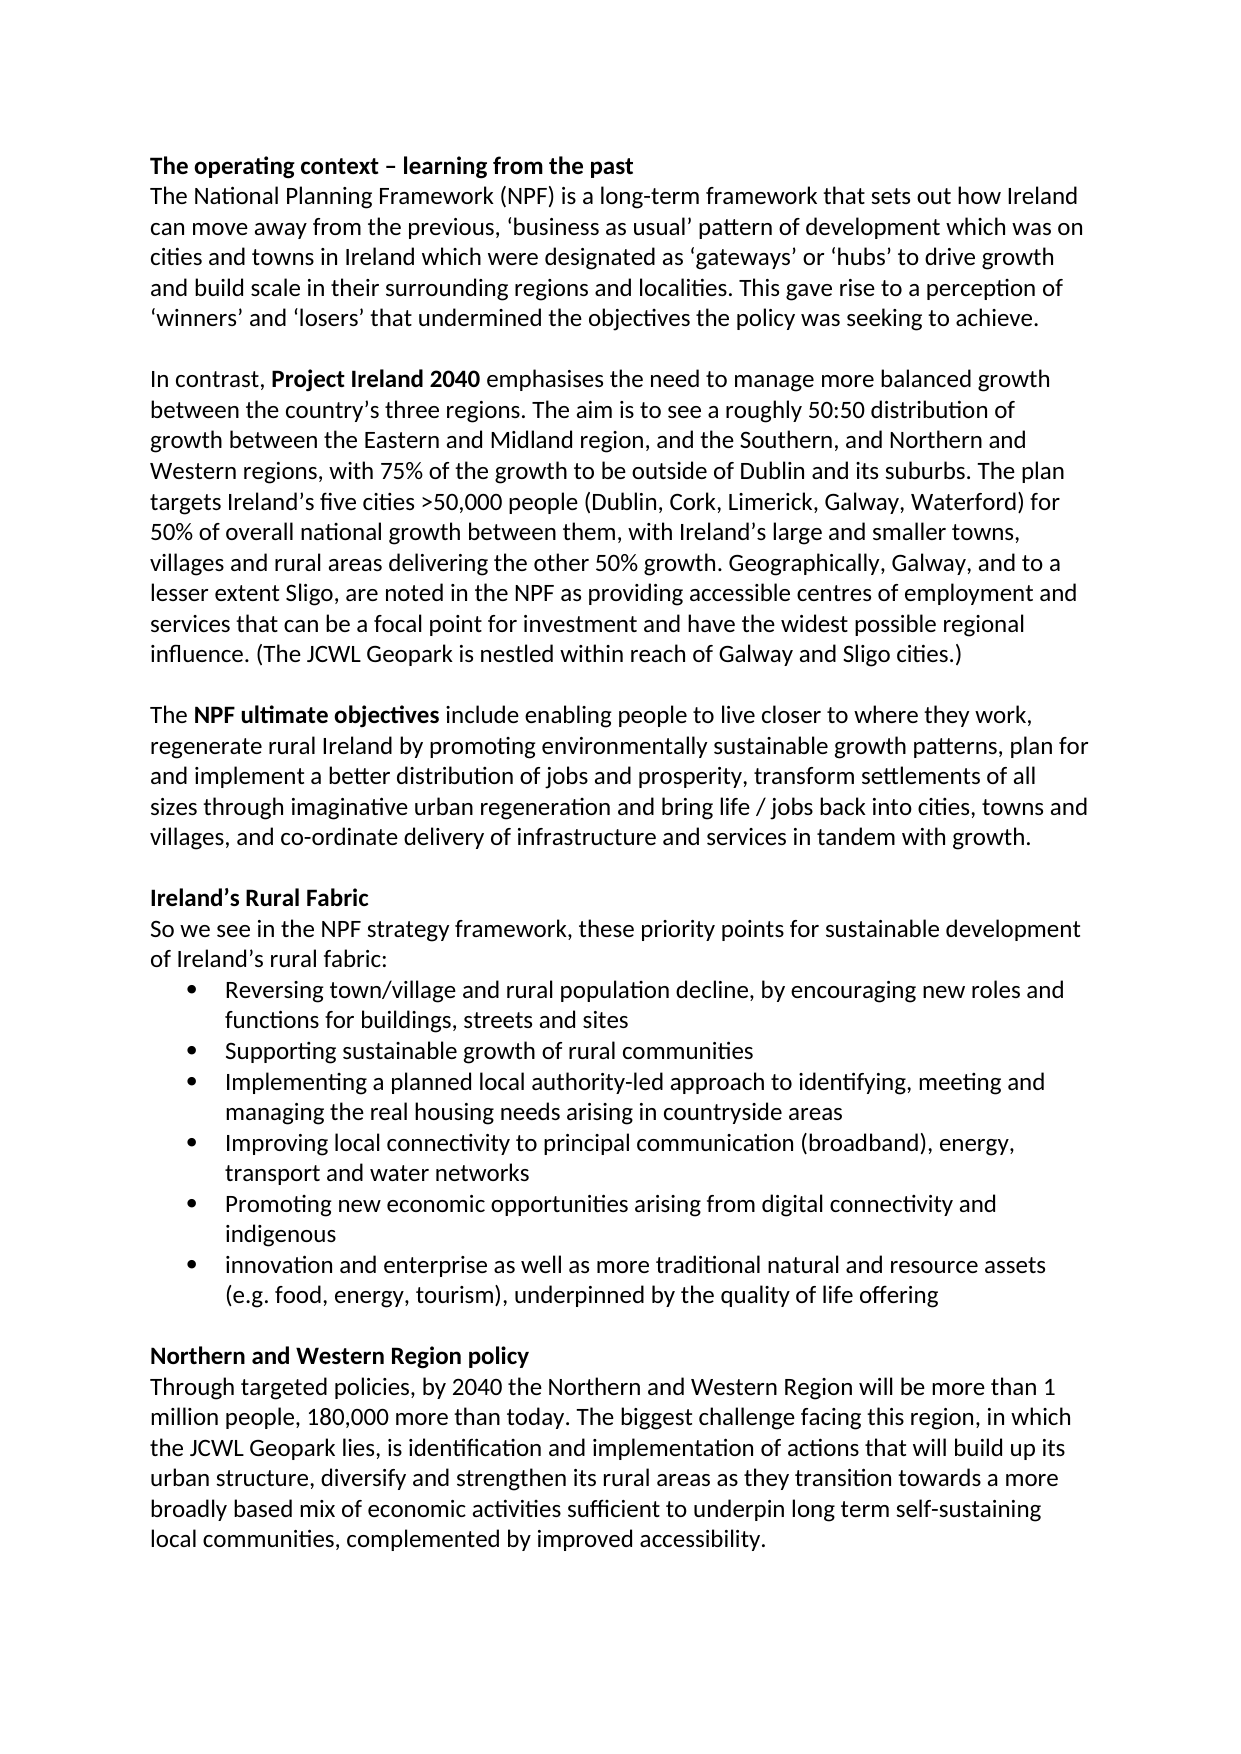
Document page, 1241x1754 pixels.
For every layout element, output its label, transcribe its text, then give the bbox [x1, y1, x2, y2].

text In contrast, Project Ireland 2040 emphasises the need to manage more balanced growth between the country’s three regions. The aim is to see a roughly 50:50 distribution of growth between the Eastern and Midland region, and the Southern, and Northern and Western regions, with 75% of the growth to be outside of Dublin and its suburbs. The plan targets Ireland’s five cities >50,000 people (Dublin, Cork, Limerick, Galway, Waterford) for 50% of overall national growth between them, with Ireland’s large and smaller towns, villages and rural areas delivering the other 50% growth. Geographically, Galway, and to a lesser extent Sligo, are noted in the NPF as providing accessible centres of employment and services that can be a focal point for investment and have the widest possible regional influence. (The JCWL Geopark is nestled within reach of Galway and Sligo cities.) [150, 364, 1090, 669]
text The operating context – learning from the past [150, 150, 1090, 181]
list Implementing a planned local authority-led approach to identifying, meeting and managing the real housing needs arising in countryside areas [187, 1066, 1090, 1127]
list Supporting sustainable growth of rural communities [187, 1035, 1090, 1066]
text Ireland’s Rural Fabric [150, 882, 1090, 913]
text Northern and Western Region policy [150, 1340, 1090, 1371]
list Improving local connectivity to principal communication (broadband), energy, transport and water networks [187, 1127, 1090, 1188]
list Reversing town/village and rural population decline, by encouraging new roles and functions for buildings, streets and sites [187, 974, 1090, 1035]
text Through targeted policies, by 2040 the Northern and Western Region will be more than 1 million people, 180,000 more than today. The biggest challenge facing this region, in which the JCWL Geopark lies, is identification and implementation of actions that will build up its urban structure, diversify and strengthen its rural areas as they transition towards a more broadly based mix of economic activities sufficient to underpin long term self-sustaining local communities, complemented by improved accessibility. [150, 1371, 1090, 1554]
list innovation and enterprise as well as more traditional natural and resource assets (e.g. food, energy, tourism), underpinned by the quality of life offering [187, 1249, 1090, 1310]
text The National Planning Framework (NPF) is a long-term framework that sets out how Ireland can move away from the previous, ‘business as usual’ pattern of development which was on cities and towns in Ireland which were designated as ‘gateways’ or ‘hubs’ to drive growth and build scale in their surrounding regions and localities. This gave rise to a perception of ‘winners’ and ‘losers’ that undermined the objectives the policy was seeking to achieve. [150, 181, 1090, 333]
text So we see in the NPF strategy framework, these priority points for sustainable development of Ireland’s rural fabric: [150, 913, 1090, 974]
text The NPF ultimate objectives include enabling people to live closer to where they work, regenerate rural Ireland by promoting environmentally sustainable growth patterns, plan for and implement a better distribution of jobs and prosperity, transform settlements of all sizes through imaginative urban regeneration and bring life / jobs back into cities, towns and villages, and co-ordinate delivery of infrastructure and services in tandem with growth. [150, 699, 1090, 852]
list Promoting new economic opportunities arising from digital connectivity and indigenous [187, 1188, 1090, 1249]
